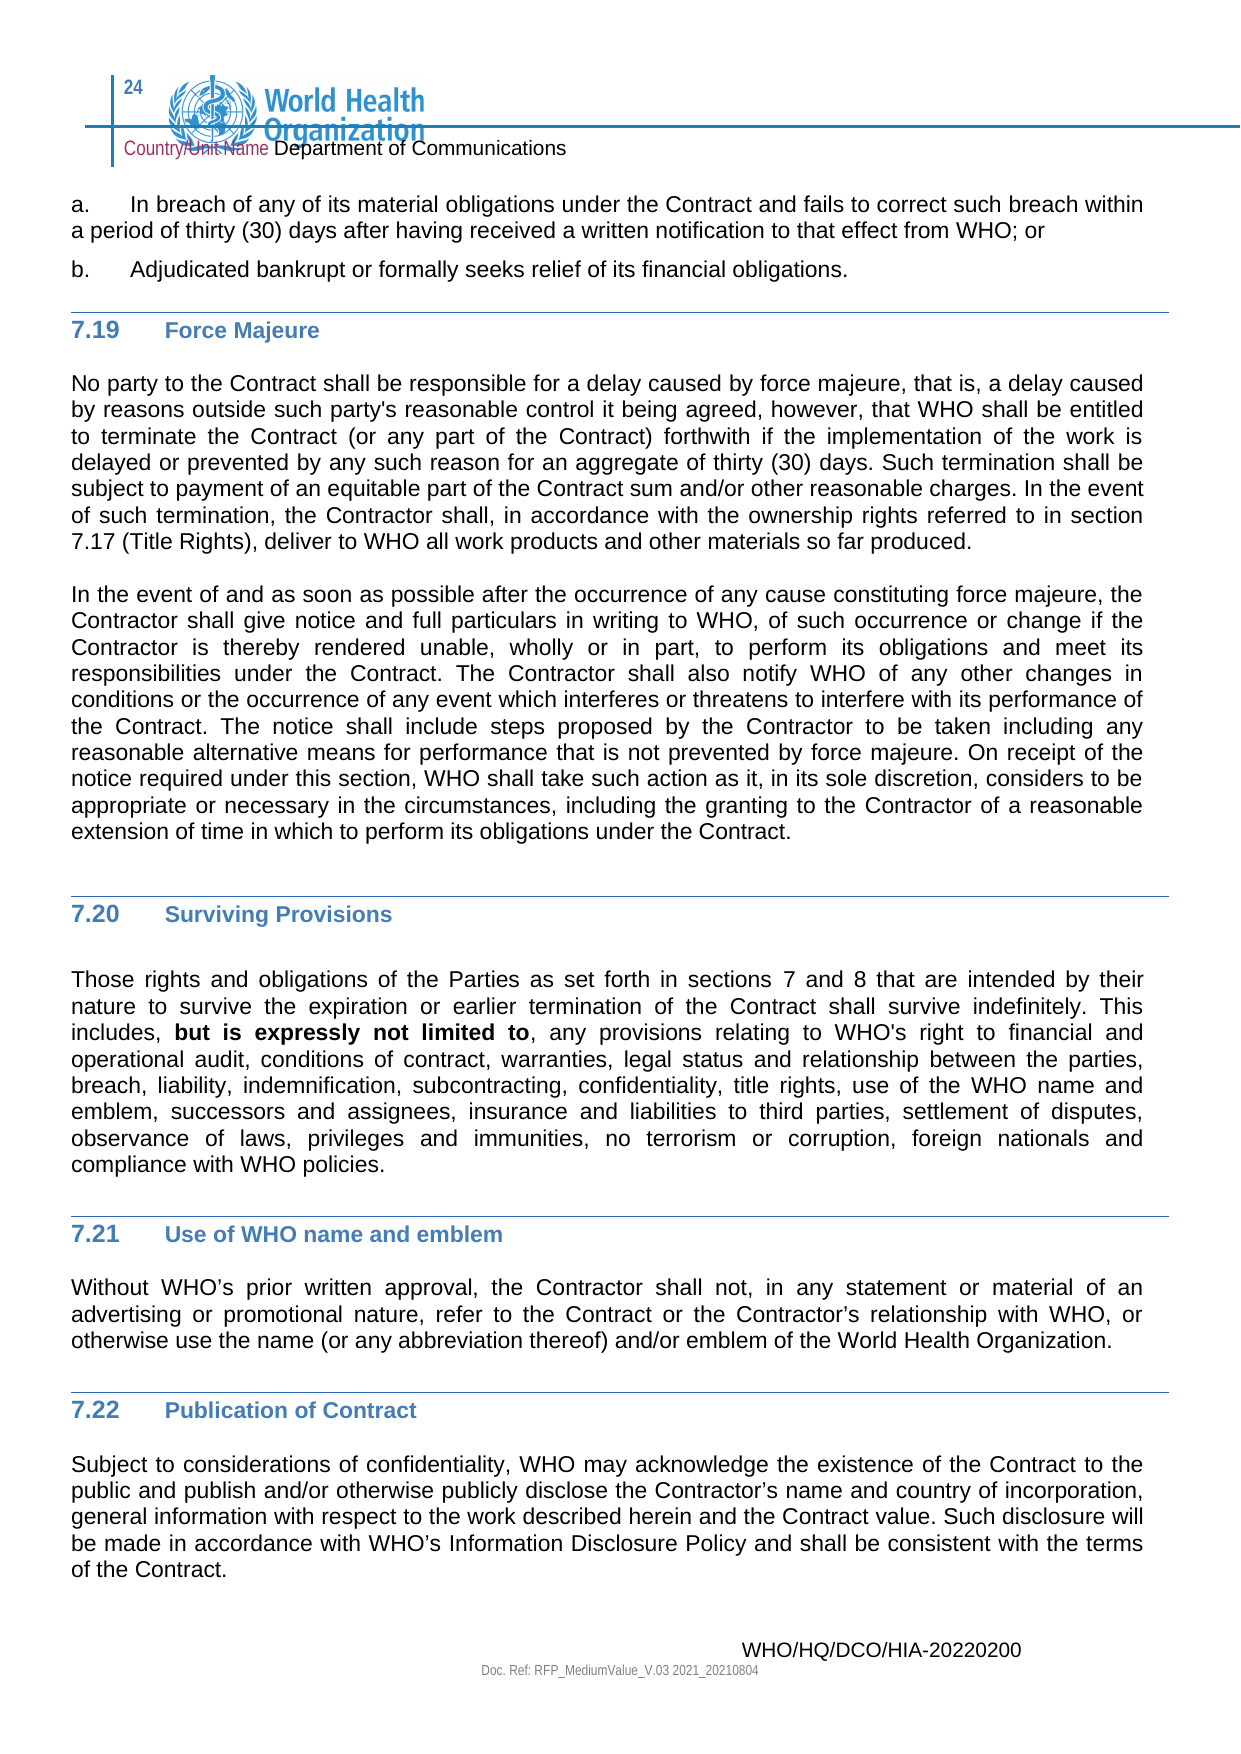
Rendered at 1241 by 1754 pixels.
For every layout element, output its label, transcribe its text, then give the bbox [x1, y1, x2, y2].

picture [303, 145, 309, 154]
text In the event of and as soon as possible after the occurrence of any cause constituting force majeure, the Contractor shall give notice and full particulars in writing to WHO, of such occurrence or change if the Contractor is thereby rendered unable, wholly or in part, to perform its obligations and meet its responsibilities under the Contract. The Contractor shall also notify WHO of any other changes in conditions or the occurrence of any event which interferes or threatens to interfere with its performance of the Contract. The notice shall include steps proposed by the Contractor to be taken including any reasonable alternative means for performance that is not prevented by force majeure. On receipt of the notice required under this section, WHO shall take such action as it, in its sole discretion, considers to be appropriate or necessary in the circumstances, including the granting to the Contractor of a reasonable extension of time in which to perform its obligations under the Contract. [71, 581, 1144, 844]
text No party to the Contract shall be responsible for a delay caused by force majeure, that is, a delay caused by reasons outside such party's reasonable control it being agreed, however, that WHO shall be entitled to terminate the Contract (or any part of the Contract) forthwith if the implementation of the work is delayed or prevented by any such reason for an aggregate of thirty (30) days. Such termination shall be subject to payment of an equitable part of the Contract sum and/or other reasonable charges. In the event of such termination, the Contractor shall, in accordance with the ownership rights referred to in section ‎7.17 (Title Rights), deliver to WHO all work products and other materials so far produced. [71, 370, 1144, 554]
subtitle Force Majeure [71, 313, 1169, 344]
picture [391, 145, 397, 154]
subtitle Publication of Contract [71, 1393, 1169, 1424]
picture [339, 145, 344, 154]
list In breach of any of its material obligations under the Contract and fails to correct such breach within a period of thirty (30) days after having received a written notification to that effect from WHO; or [71, 191, 1144, 244]
picture [368, 145, 373, 154]
subtitle Surviving Provisions [71, 897, 1169, 928]
picture [168, 75, 424, 125]
text Subject to considerations of confidentiality, WHO may acknowledge the existence of the Contract to the public and publish and/or otherwise publicly disclose the Contractor’s name and country of incorporation, general information with respect to the work described herein and the Contract value. Such disclosure will be made in accordance with WHO’s Information Disclosure Policy and shall be consistent with the terms of the Contract. [71, 1451, 1144, 1582]
picture [277, 142, 285, 153]
text Those rights and obligations of the Parties as set forth in sections ‎7 and ‎8 that are intended by their nature to survive the expiration or earlier termination of the Contract shall survive indefinitely. This includes, but is expressly not limited to, any provisions relating to WHO's right to financial and operational audit, conditions of contract, warranties, legal status and relationship between the parties, breach, liability, indemnification, subcontracting, confidentiality, title rights, use of the WHO name and emblem, successors and assignees, insurance and liabilities to third parties, settlement of disputes, observance of laws, privileges and immunities, no terrorism or corruption, foreign nationals and compliance with WHO policies. [71, 966, 1144, 1177]
picture [168, 128, 424, 154]
picture [414, 142, 424, 154]
picture [326, 145, 332, 154]
text Without WHO’s prior written approval, the Contractor shall not, in any statement or material of an advertising or promotional nature, refer to the Contract or the Contractor’s relationship with WHO, or otherwise use the name (or any abbreviation thereof) and/or emblem of the World Health Organization. [71, 1274, 1144, 1353]
subtitle Use of WHO name and emblem [71, 1217, 1169, 1248]
list Adjudicated bankrupt or formally seeks relief of its financial obligations. [71, 256, 1144, 283]
picture [226, 144, 231, 154]
